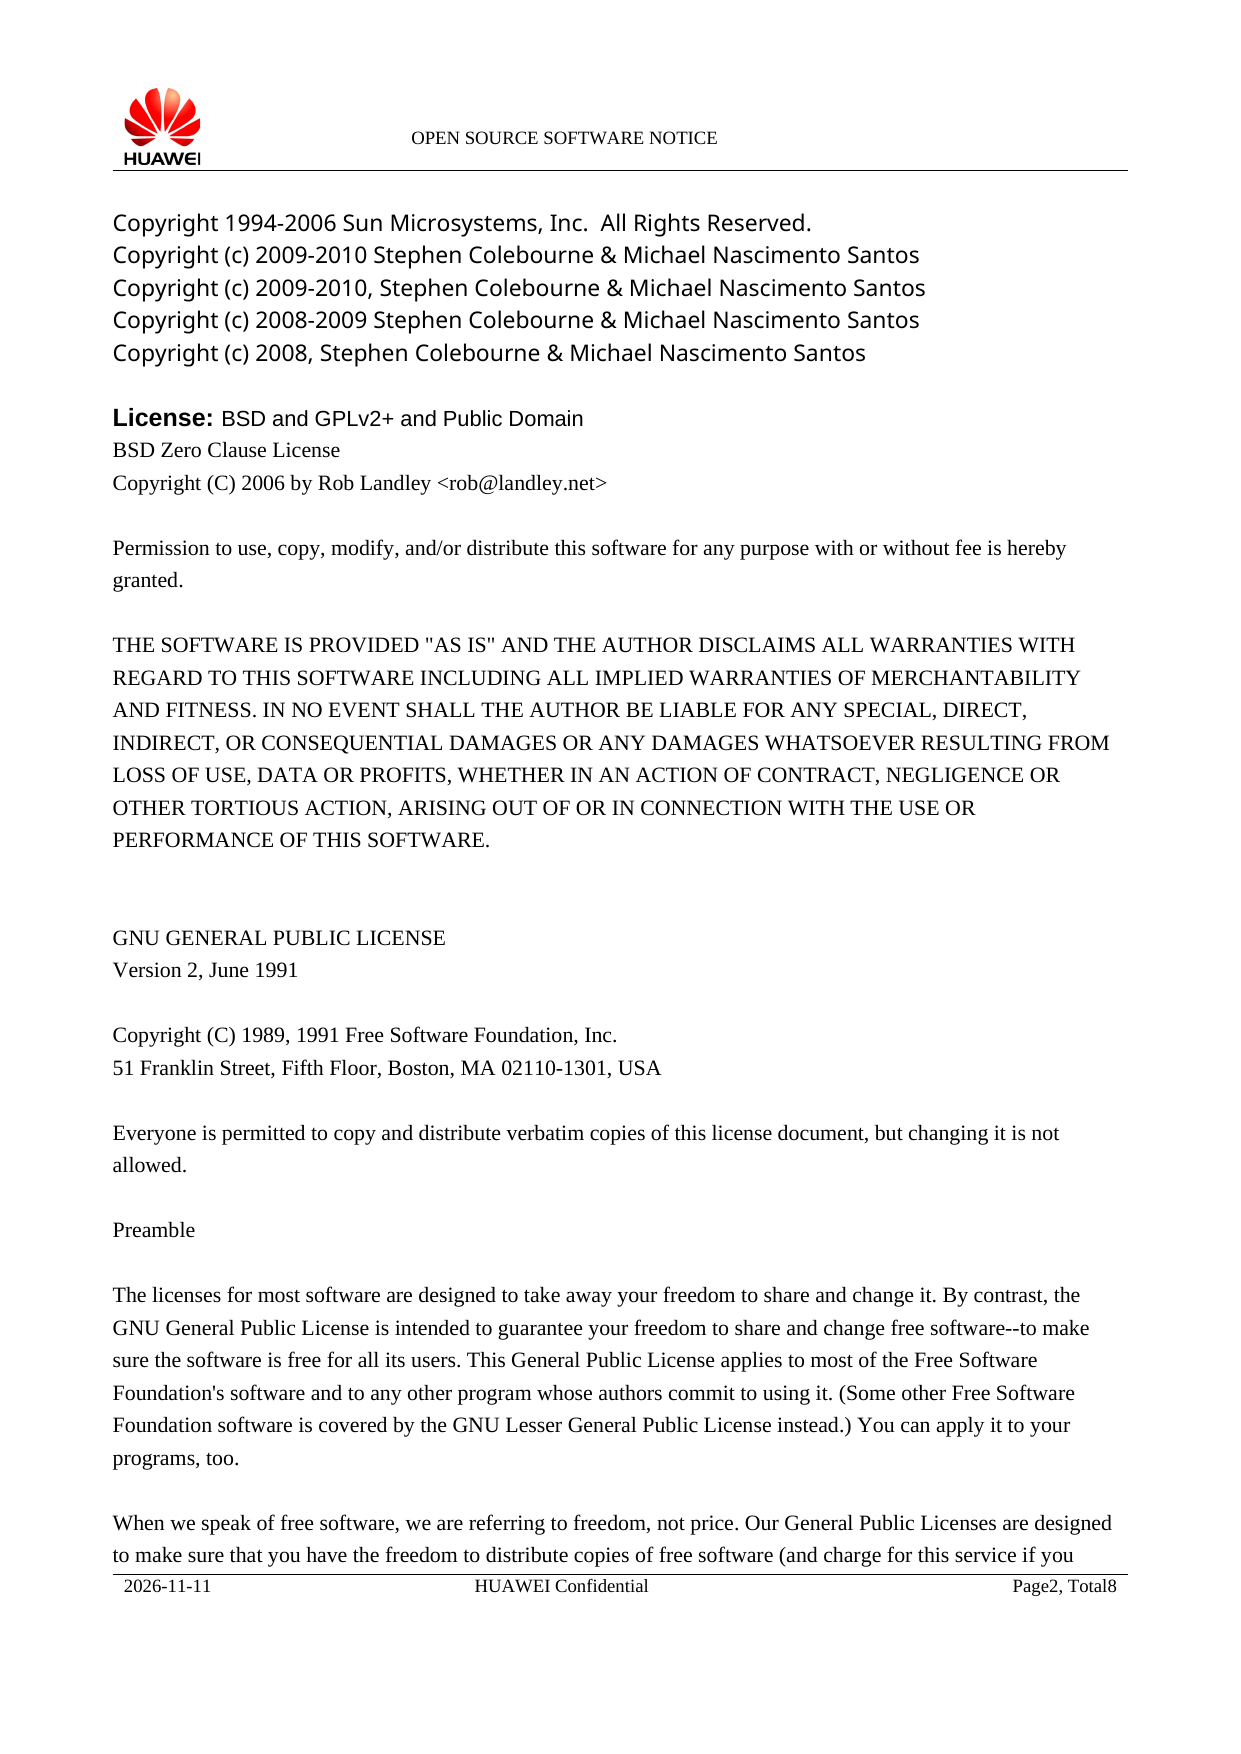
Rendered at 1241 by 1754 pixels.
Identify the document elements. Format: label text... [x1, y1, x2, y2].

picture [124, 88, 201, 165]
text License: BSD and GPLv2+ and Public Domain [112, 401, 1128, 434]
